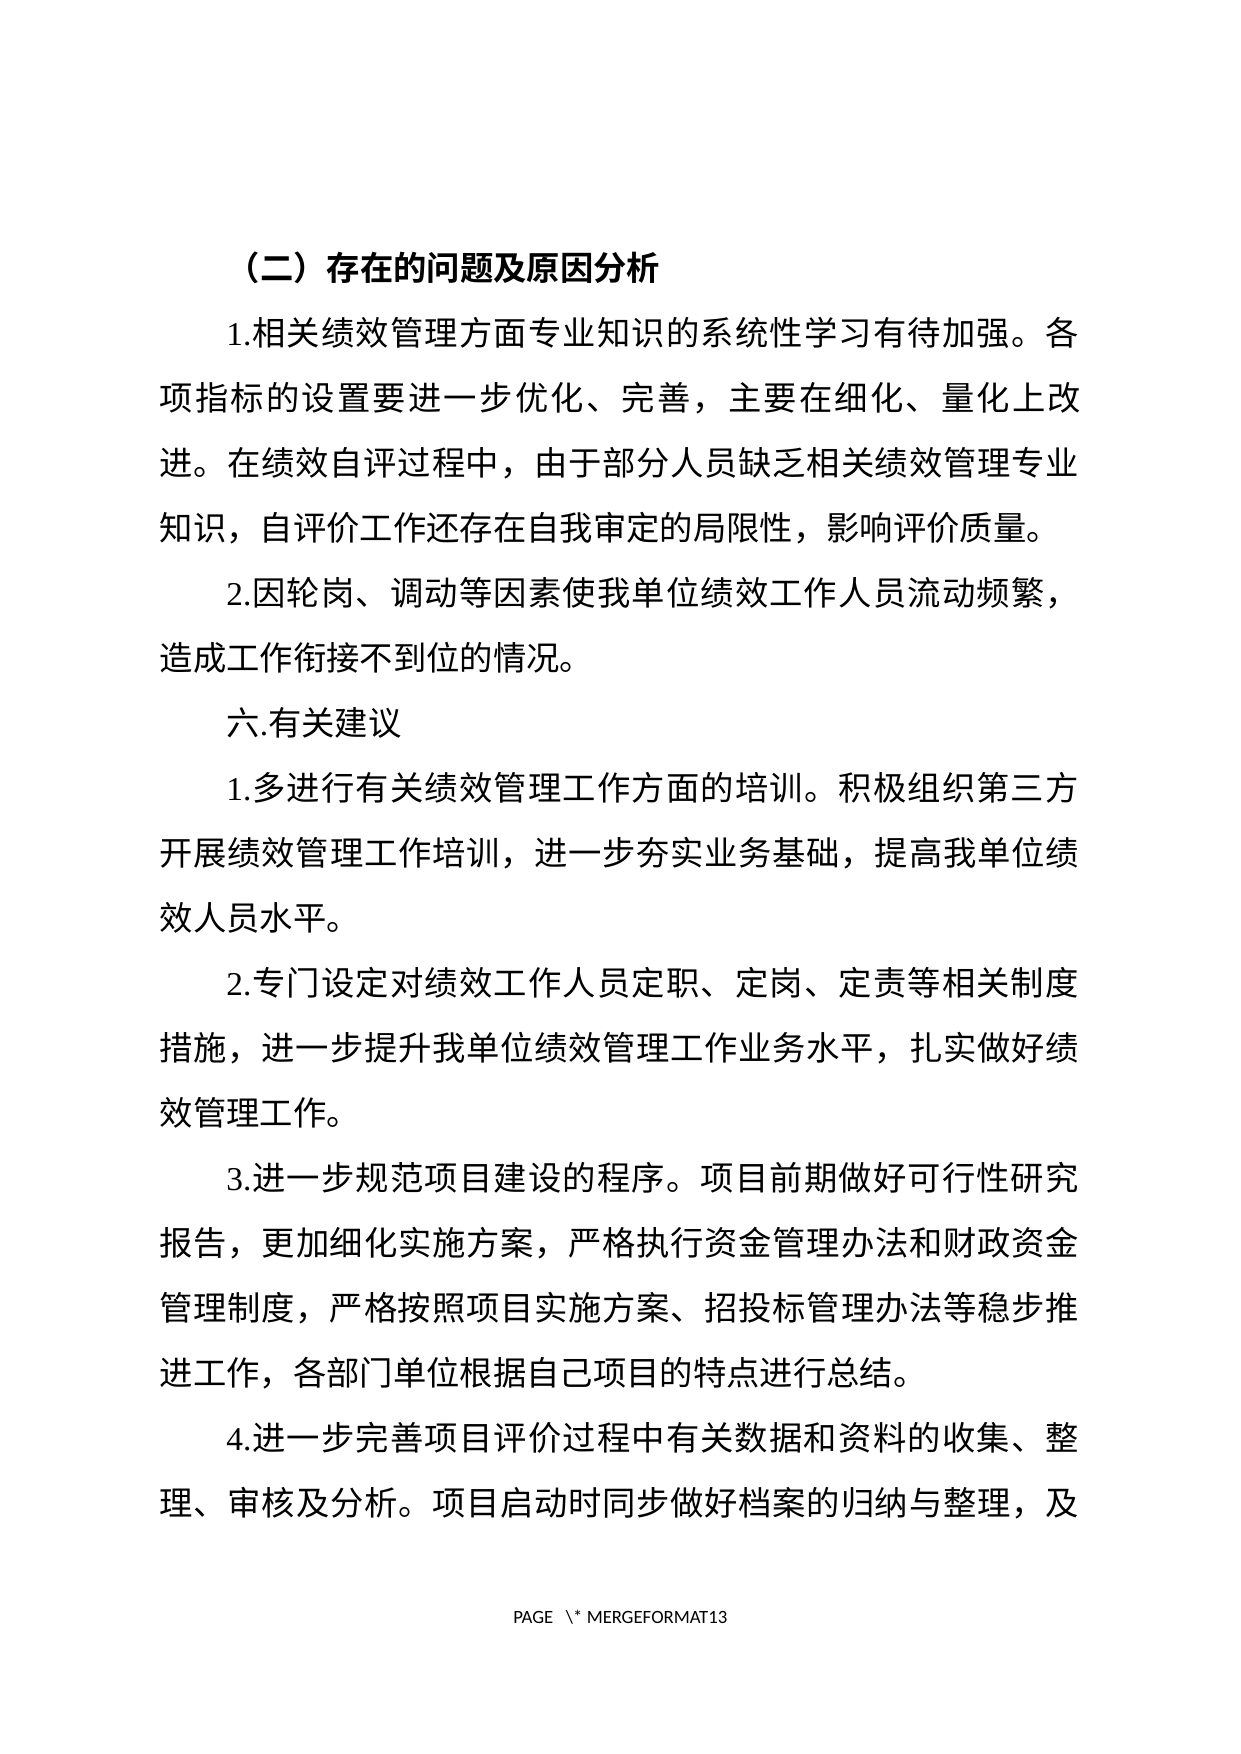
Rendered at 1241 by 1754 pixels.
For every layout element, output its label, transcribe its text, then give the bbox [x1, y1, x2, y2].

text 3.进一步规范项目建设的程序。项目前期做好可行性研究报告，更加细化实施方案，严格执行资金管理办法和财政资金管理制度，严格按照项目实施方案、招投标管理办法等稳步推进工作，各部门单位根据自己项目的特点进行总结。 [159, 1143, 1081, 1403]
text 1.相关绩效管理方面专业知识的系统性学习有待加强。各项指标的设置要进一步优化、完善，主要在细化、量化上改进。在绩效自评过程中，由于部分人员缺乏相关绩效管理专业知识，自评价工作还存在自我审定的局限性，影响评价质量。 [159, 298, 1081, 558]
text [159, 1403, 1081, 1533]
text 2.因轮岗、调动等因素使我单位绩效工作人员流动频繁，造成工作衔接不到位的情况。 [159, 558, 1081, 688]
text 2.专门设定对绩效工作人员定职、定岗、定责等相关制度措施，进一步提升我单位绩效管理工作业务水平，扎实做好绩效管理工作。 [159, 948, 1081, 1143]
list 存在的问题及原因分析 [159, 233, 1081, 298]
text 1.多进行有关绩效管理工作方面的培训。积极组织第三方开展绩效管理工作培训，进一步夯实业务基础，提高我单位绩效人员水平。 [159, 753, 1081, 948]
text 六.有关建议 [159, 688, 1081, 753]
